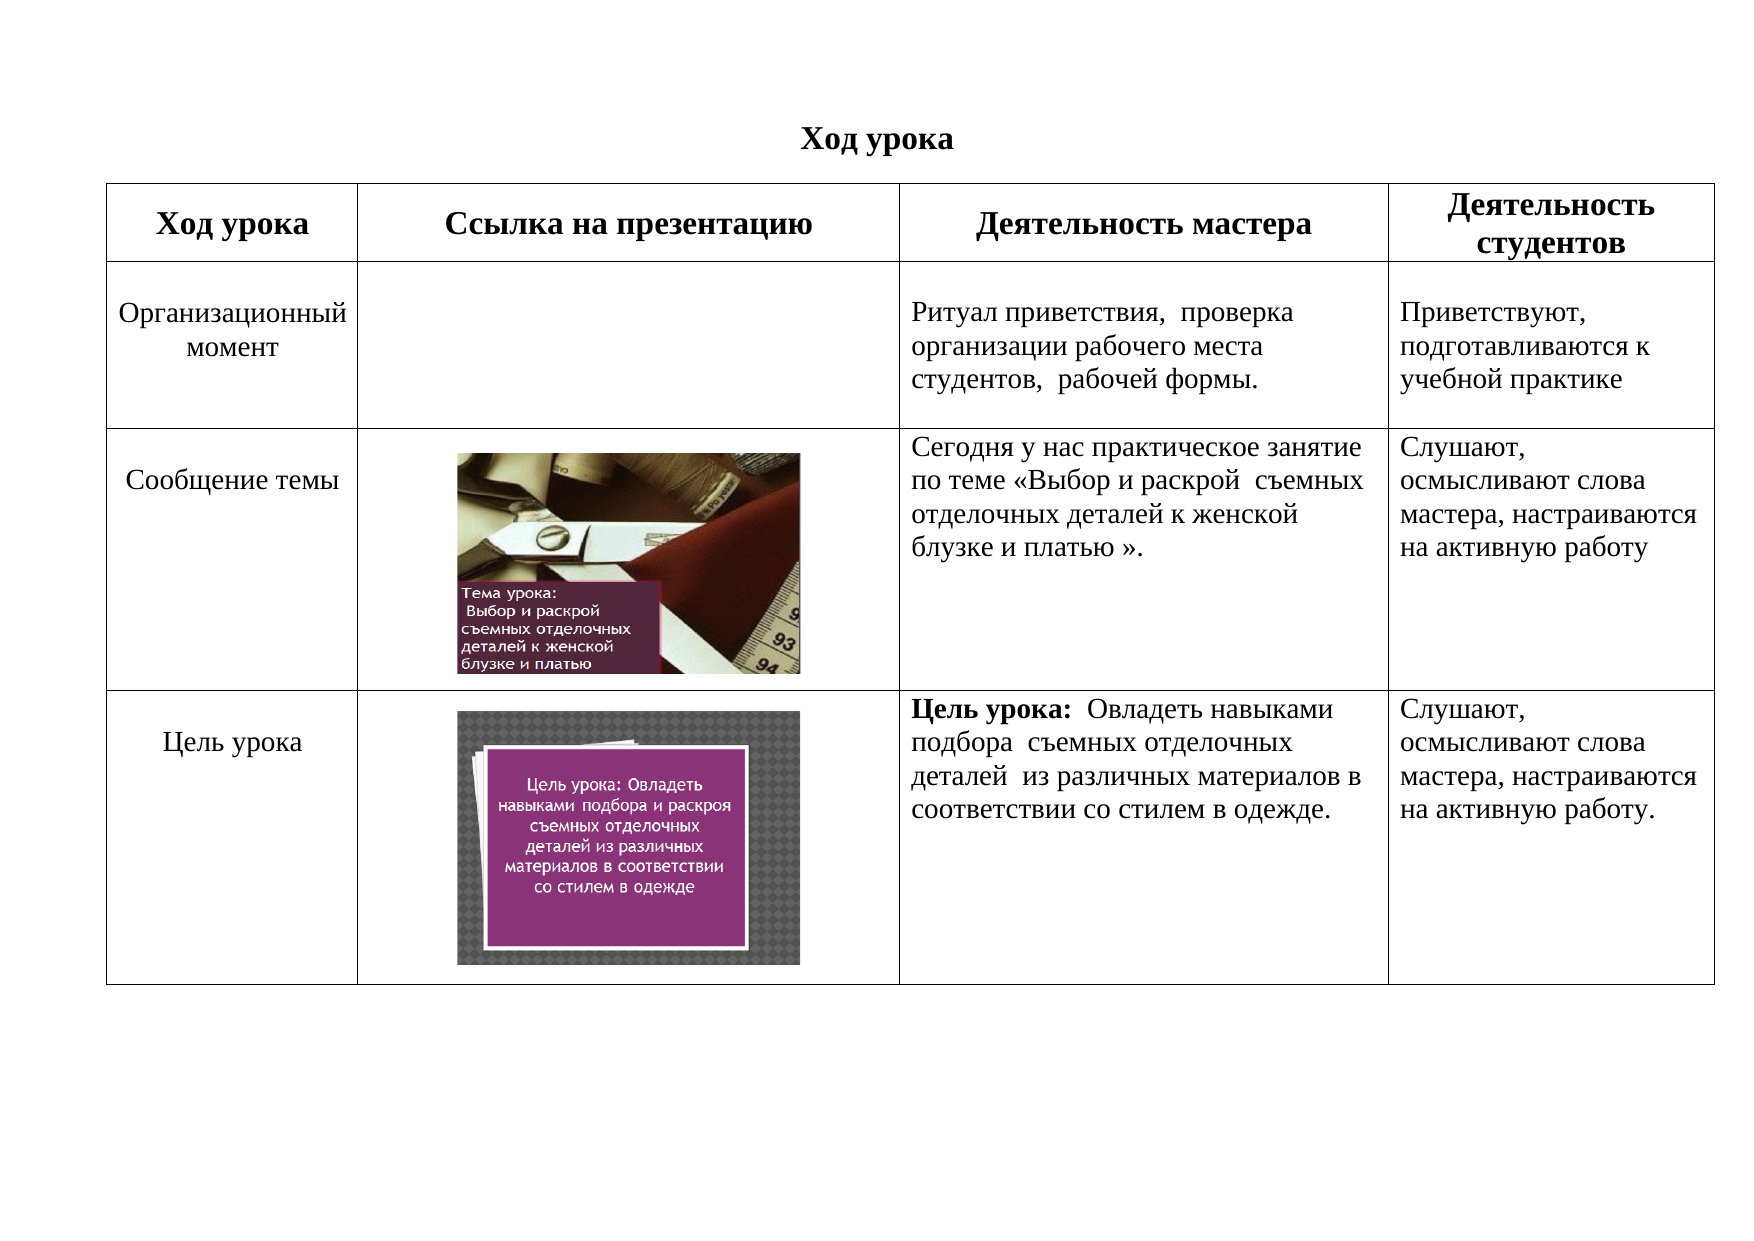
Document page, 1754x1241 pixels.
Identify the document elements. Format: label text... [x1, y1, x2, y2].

table_cell Организационный момент [107, 262, 357, 428]
picture [457, 453, 801, 674]
table_cell Цель урока: Овладеть навыками подбора съемных отделочных деталей из различных материалов в соответствии со стилем в одежде. [900, 691, 1388, 983]
text Ход урока [118, 118, 1636, 157]
table_header Ссылка на презентацию [358, 184, 899, 261]
table_cell Ритуал приветствия, проверка организации рабочего места студентов, рабочей формы. [900, 262, 1388, 428]
table_cell [358, 691, 899, 983]
table_header Деятельность студентов [1389, 184, 1714, 261]
table_cell Сегодня у нас практическое занятие по теме «Выбор и раскрой съемных отделочных деталей к женской блузке и платью ». [900, 429, 1388, 690]
table_cell Цель урока [107, 691, 357, 983]
table_cell Сообщение темы [107, 429, 357, 690]
table_header Деятельность мастера [900, 184, 1388, 261]
table_cell [358, 429, 899, 690]
table_cell Слушают, осмысливают слова мастера, настраиваются на активную работу. [1389, 691, 1714, 983]
picture [457, 711, 800, 965]
table_cell Слушают, осмысливают слова мастера, настраиваются на активную работу [1389, 429, 1714, 690]
table_cell Приветствуют, подготавливаются к учебной практике [1389, 262, 1714, 428]
table_cell [358, 262, 899, 428]
table_header Ход урока [107, 184, 357, 261]
